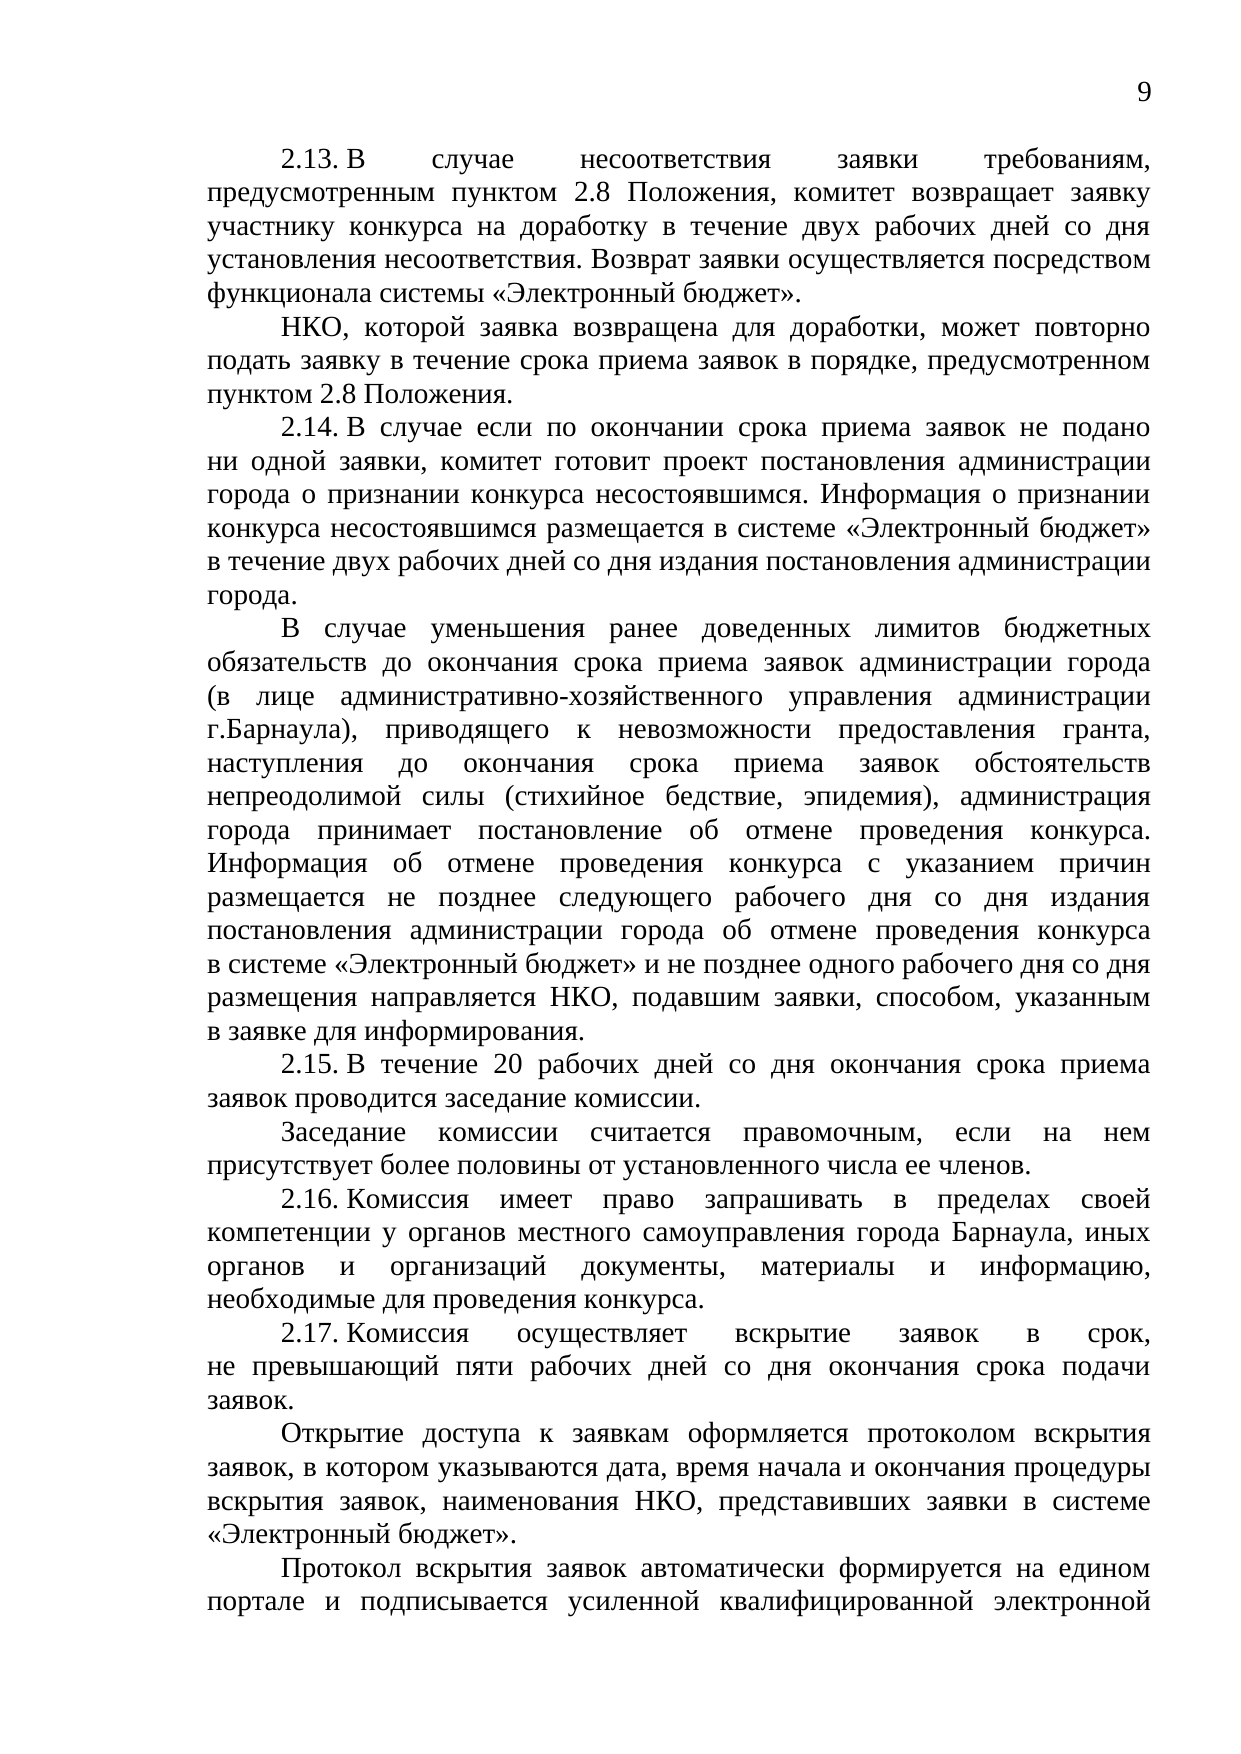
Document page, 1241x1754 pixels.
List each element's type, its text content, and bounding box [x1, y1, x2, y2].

text НКО, которой заявка возвращена для доработки, может повторно подать заявку в течение срока приема заявок в порядке, предусмотренном пунктом 2.8 Положения. [207, 309, 1152, 409]
text 2.15. В течение 20 рабочих дней со дня окончания срока приема заявок проводится заседание комиссии. [207, 1047, 1152, 1114]
text Заседание комиссии считается правомочным, если на нем присутствует более половины от установленного числа ее членов. [207, 1114, 1152, 1181]
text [207, 1550, 1152, 1617]
text 2.14. В случае если по окончании срока приема заявок не подано ни одной заявки, комитет готовит проект постановления администрации города о признании конкурса несостоявшимся. Информация о признании конкурса несостоявшимся размещается в системе «Электронный бюджет» в течение двух рабочих дней со дня издания постановления администрации города. [207, 409, 1152, 611]
text Открытие доступа к заявкам оформляется протоколом вскрытия заявок, в котором указываются дата, время начала и окончания процедуры вскрытия заявок, наименования НКО, представивших заявки в системе «Электронный бюджет». [207, 1416, 1152, 1550]
text 2.16. Комиссия имеет право запрашивать в пределах своей компетенции у органов местного самоуправления города Барнаула, иных органов и организаций документы, материалы и информацию, необходимые для проведения конкурса. [207, 1181, 1152, 1315]
text В случае уменьшения ранее доведенных лимитов бюджетных обязательств до окончания срока приема заявок администрации города (в лице административно-хозяйственного управления администрации г.Барнаула), приводящего к невозможности предоставления гранта, наступления до окончания срока приема заявок обстоятельств непреодолимой силы (стихийное бедствие, эпидемия), администрация города принимает постановление об отмене проведения конкурса. Информация об отмене проведения конкурса с указанием причин размещается не позднее следующего рабочего дня со дня издания постановления администрации города об отмене проведения конкурса в системе «Электронный бюджет» и не позднее одного рабочего дня со дня размещения направляется НКО, подавшим заявки, способом, указанным в заявке для информирования. [207, 611, 1152, 1047]
text 2.13. В случае несоответствия заявки требованиям, предусмотренным пунктом 2.8 Положения, комитет возвращает заявку участнику конкурса на доработку в течение двух рабочих дней со дня установления несоответствия. Возврат заявки осуществляется посредством функционала системы «Электронный бюджет». [207, 141, 1152, 309]
text 2.17. Комиссия осуществляет вскрытие заявок в срок, не превышающий пяти рабочих дней со дня окончания срока подачи заявок. [207, 1315, 1152, 1416]
